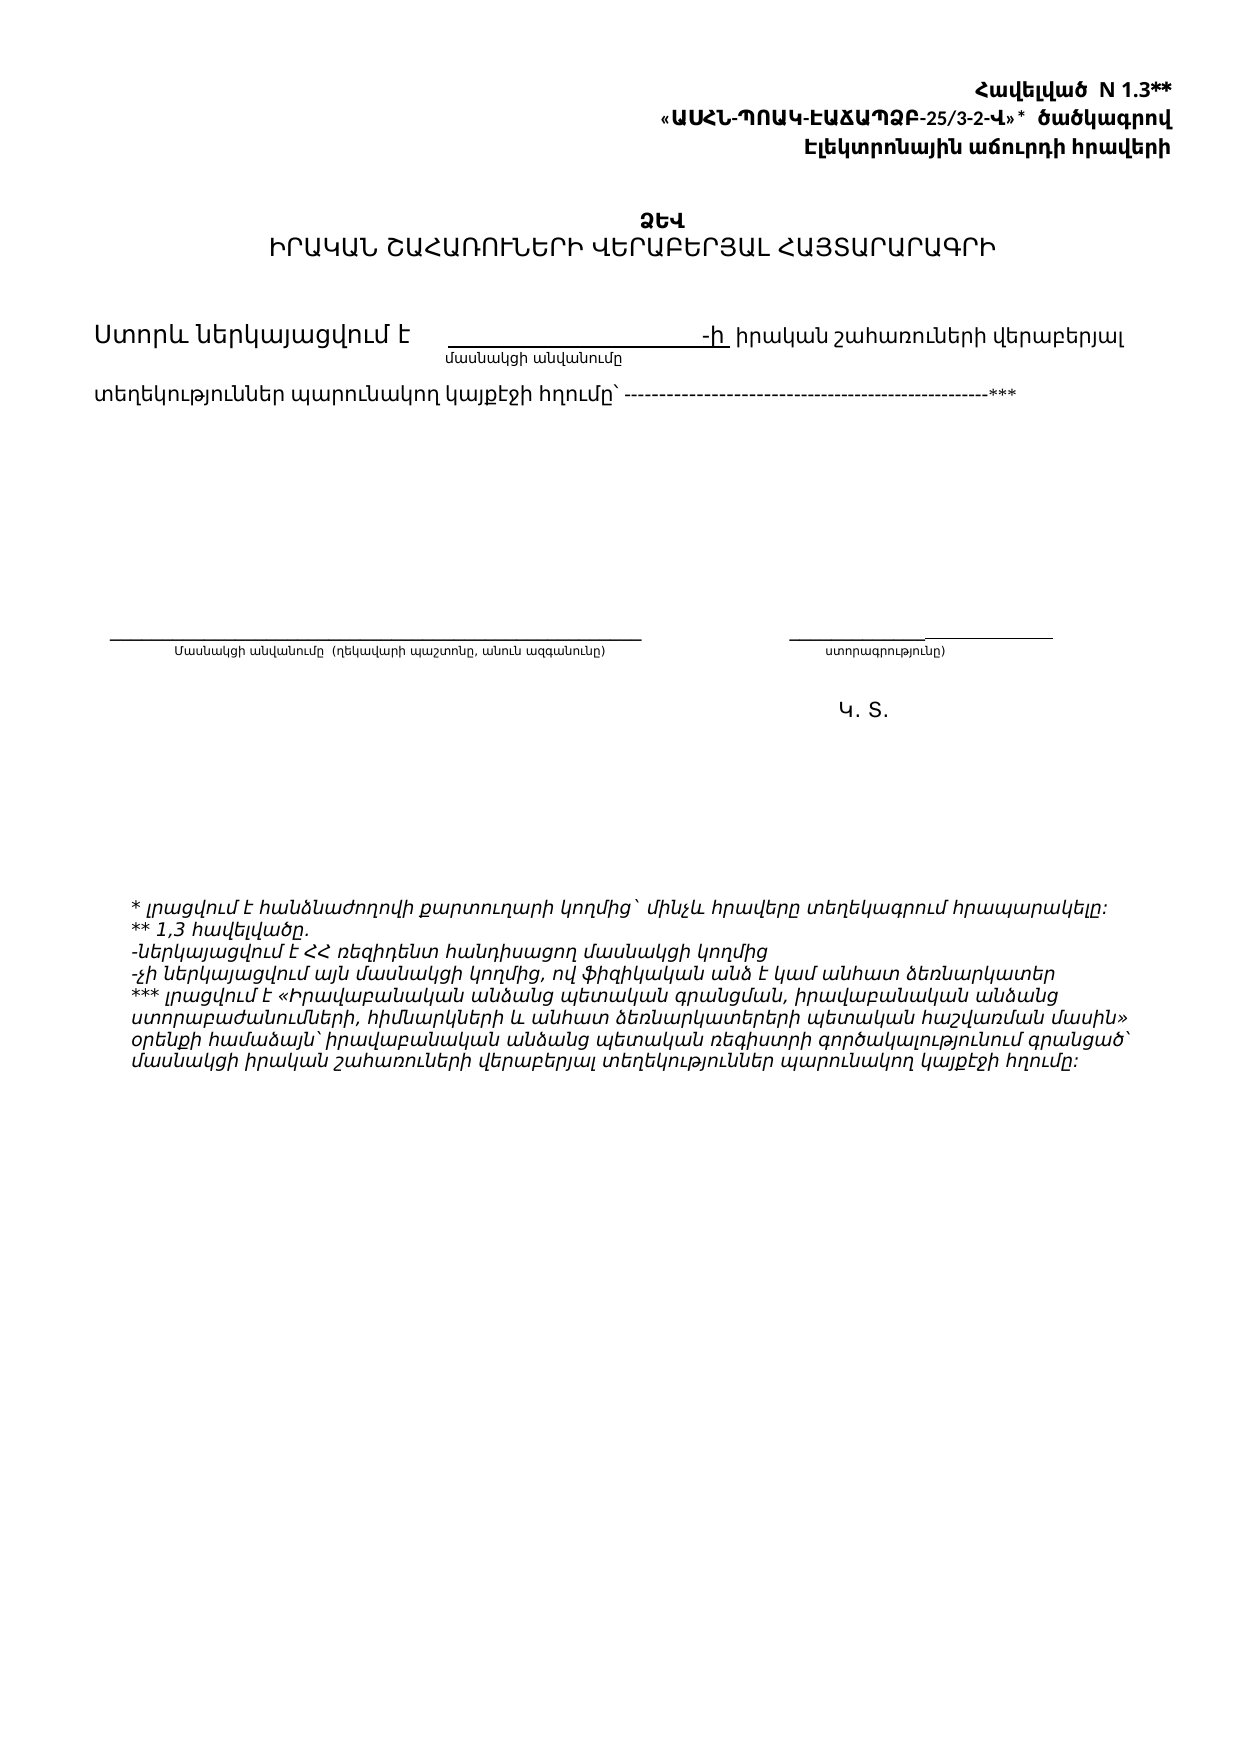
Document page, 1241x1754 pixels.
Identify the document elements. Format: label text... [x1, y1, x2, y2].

text ԻՐԱԿԱՆ ՇԱՀԱՌՈՒՆԵՐԻ ՎԵՐԱԲԵՐՅԱԼ ՀԱՅՏԱՐԱՐԱԳՐԻ [94, 233, 1171, 262]
text ՁԵՎ [94, 209, 1171, 233]
text «ԱՍՀՆ-ՊՈԱԿ-ԷԱՃԱՊՁԲ-25/3-2-Վ»* ծածկագրով [94, 103, 1171, 132]
text * լրացվում է հանձնաժողովի քարտուղարի կողմից` մինչև հրավերը տեղեկագրում հրապարակելը: [131, 897, 1171, 919]
text տեղեկություններ պարունակող կայքէջի հղումը՝ ----------------------------------------------------*** [94, 379, 1171, 408]
text Ստորև ներկայացվում է -ի իրական շահառուների վերաբերյալ [94, 321, 1171, 350]
text Կ. Տ. [94, 698, 1171, 722]
text ___________________________________________________ _____________ Մասնակցի անվանումը (ղեկավարի պաշտոնը, անուն ազգանունը) ստորագրությունը) [94, 617, 1171, 669]
text Էլեկտրոնային աճուրդի հրավերի [94, 132, 1171, 160]
text ** 1,3 հավելվածը․ [131, 919, 1171, 941]
text -ներկայացվում է ՀՀ ռեզիդենտ հանդիսացող մասնակցի կողմից [131, 941, 1171, 963]
text *** լրացվում է «Իրավաբանական անձանց պետական գրանցման, իրավաբանական անձանց ստորաբաժանումների, հիմնարկների և անհատ ձեռնարկատերերի պետական հաշվառման մասին» օրենքի համաձայն՝ իրավաբանական անձանց պետական ռեգիստրի գործակալությունում գրանցած՝ մասնակցի իրական շահառուների վերաբերյալ տեղեկություններ պարունակող կայքէջի հղումը: [131, 985, 1171, 1072]
text մասնակցի անվանումը [94, 350, 1171, 379]
text Հավելված N 1.3** [94, 75, 1171, 103]
text -չի ներկայացվում այն մասնակցի կողմից, ով ֆիզիկական անձ է կամ անհատ ձեռնարկատեր [131, 963, 1171, 985]
